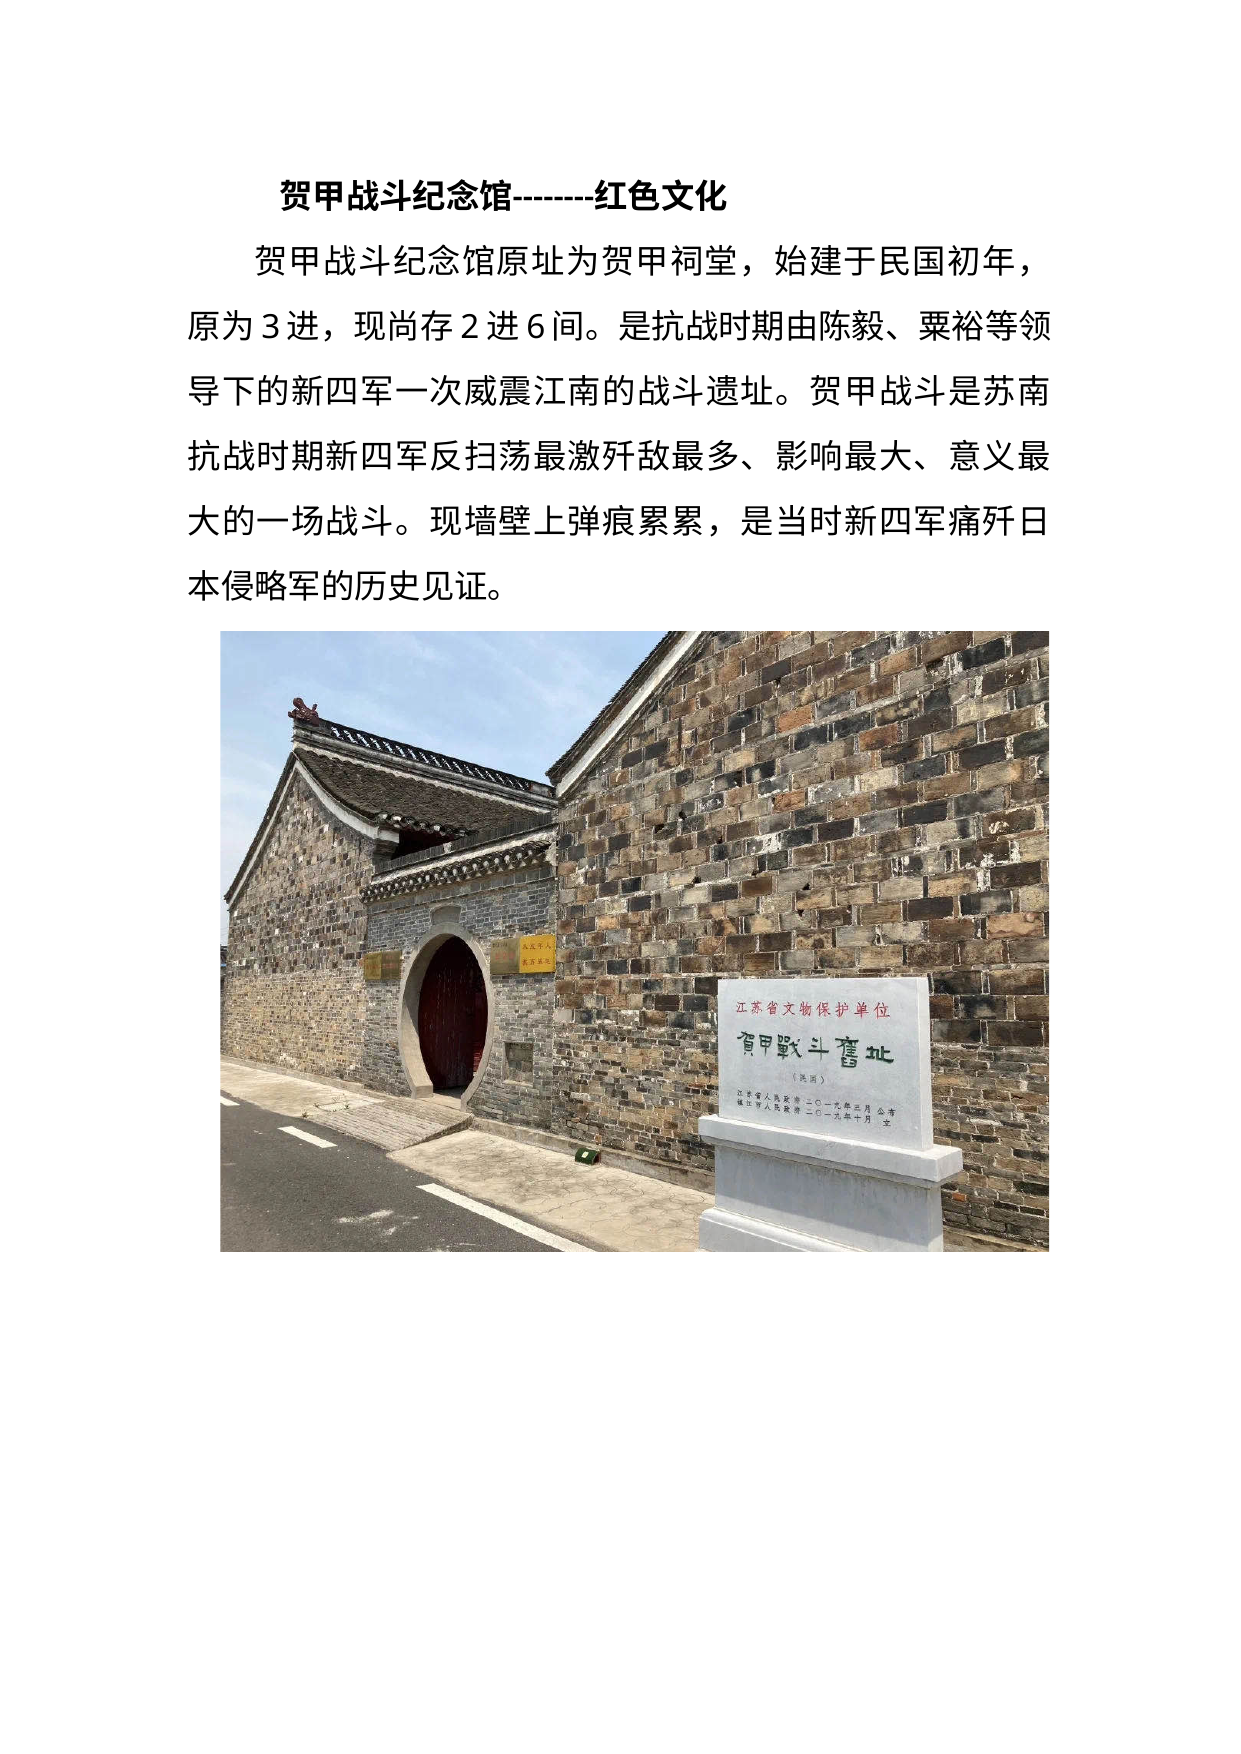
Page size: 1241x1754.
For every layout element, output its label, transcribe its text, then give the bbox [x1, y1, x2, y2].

text 贺甲战斗纪念馆--------红色文化 [187, 162, 1053, 227]
picture [220, 631, 1050, 1252]
text 贺甲战斗纪念馆原址为贺甲祠堂，始建于民国初年，原为3进，现尚存2进6间。是抗战时期由陈毅、粟裕等领导下的新四军一次威震江南的战斗遗址。贺甲战斗是苏南抗战时期新四军反扫荡最激歼敌最多、影响最大、意义最大的一场战斗。现墙壁上弹痕累累，是当时新四军痛歼日本侵略军的历史见证。 [187, 227, 1053, 617]
